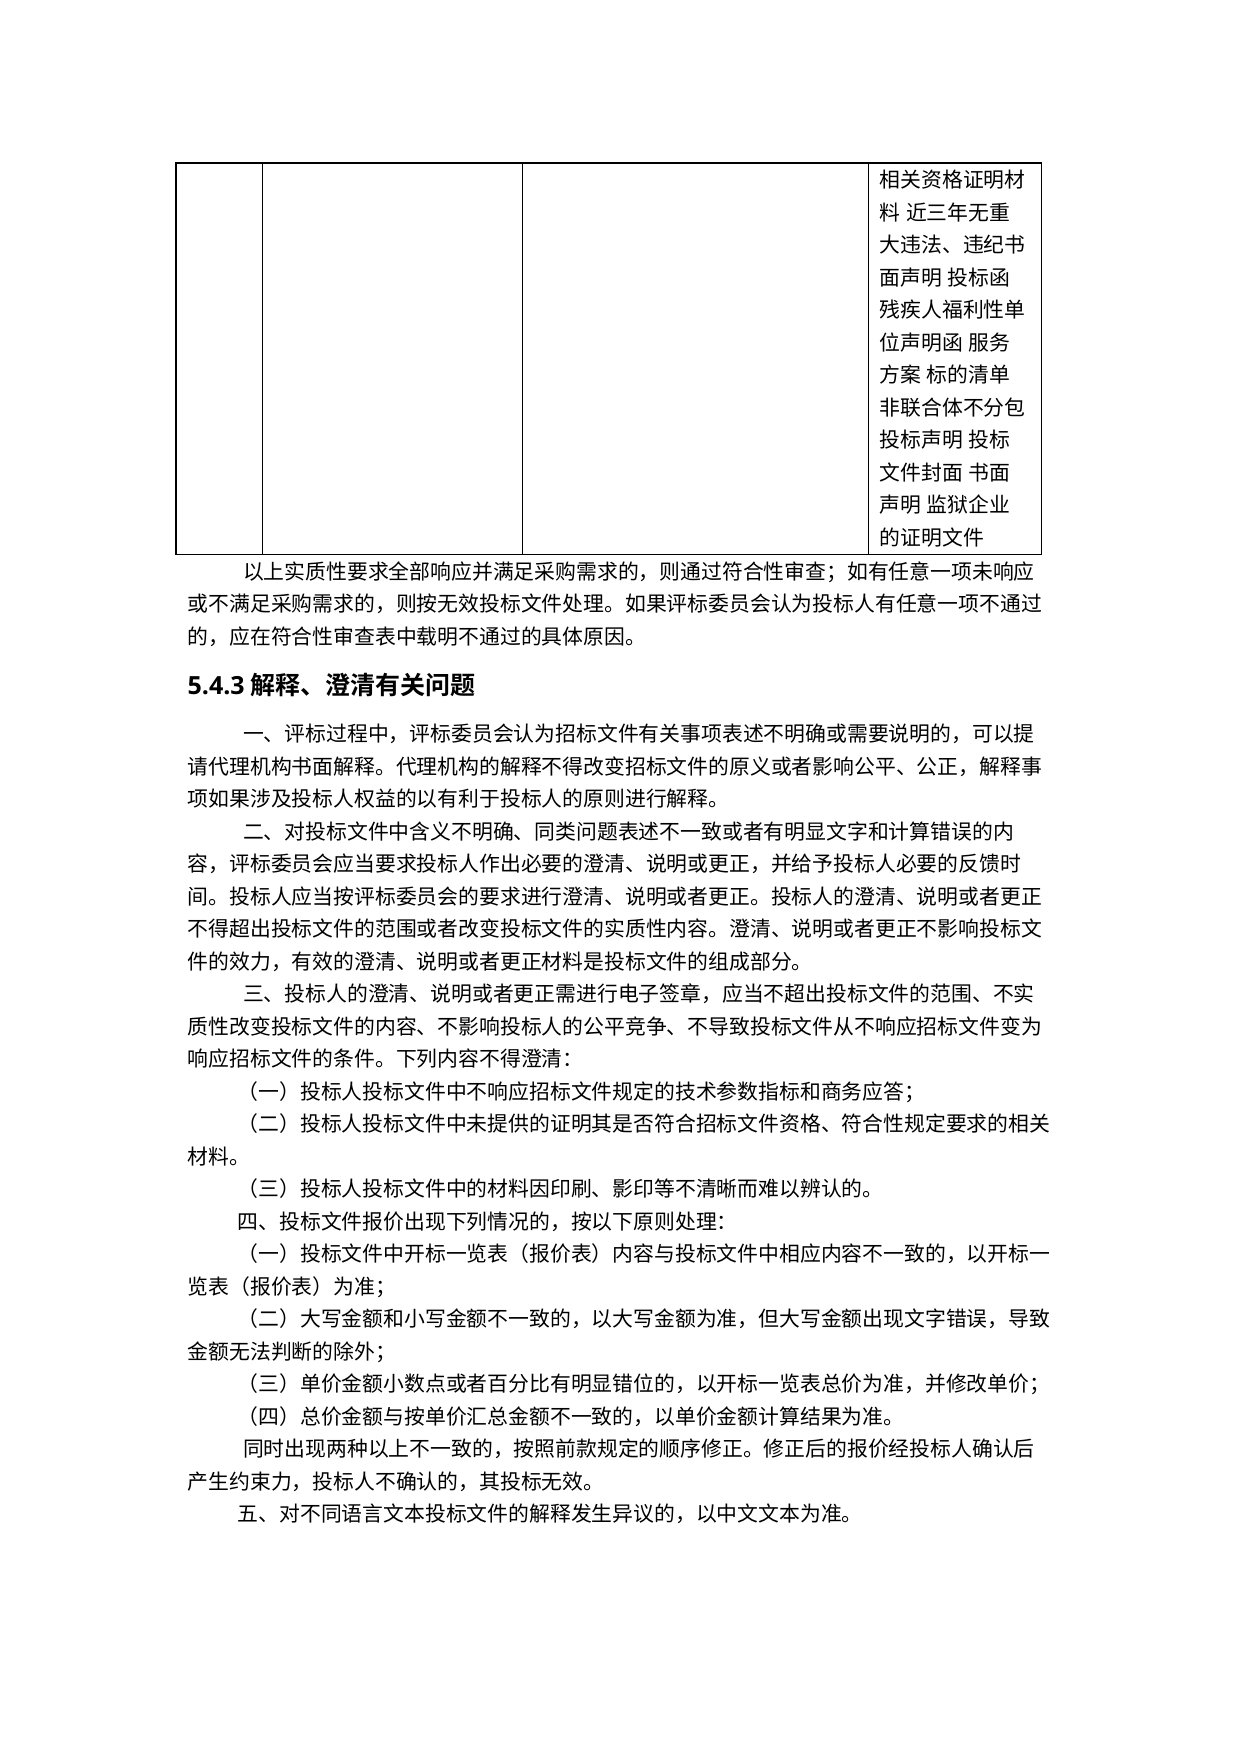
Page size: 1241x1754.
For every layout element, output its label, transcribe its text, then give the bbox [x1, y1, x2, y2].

text 5.4.3解释、澄清有关问题 [187, 653, 1053, 718]
text （一）投标文件中开标一览表（报价表）内容与投标文件中相应内容不一致的，以开标一览表（报价表）为准； [187, 1238, 1053, 1303]
text 以上实质性要求全部响应并满足采购需求的，则通过符合性审查；如有任意一项未响应或不满足采购需求的，则按无效投标文件处理。如果评标委员会认为投标人有任意一项不通过的，应在符合性审查表中载明不通过的具体原因。 [187, 555, 1053, 653]
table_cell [869, 164, 1041, 553]
table_cell 7 [177, 164, 262, 553]
text 三、投标人的澄清、说明或者更正需进行电子签章，应当不超出投标文件的范围、不实质性改变投标文件的内容、不影响投标人的公平竞争、不导致投标文件从不响应招标文件变为响应招标文件的条件。下列内容不得澄清： [187, 978, 1053, 1075]
text 四、投标文件报价出现下列情况的，按以下原则处理： [187, 1205, 1053, 1238]
text 二、对投标文件中含义不明确、同类问题表述不一致或者有明显文字和计算错误的内容，评标委员会应当要求投标人作出必要的澄清、说明或更正，并给予投标人必要的反馈时间。投标人应当按评标委员会的要求进行澄清、说明或者更正。投标人的澄清、说明或者更正不得超出投标文件的范围或者改变投标文件的实质性内容。澄清、说明或者更正不影响投标文件的效力，有效的澄清、说明或者更正材料是投标文件的组成部分。 [187, 815, 1053, 978]
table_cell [263, 164, 522, 553]
text （二）大写金额和小写金额不一致的，以大写金额为准，但大写金额出现文字错误，导致金额无法判断的除外； [187, 1303, 1053, 1368]
text （一）投标人投标文件中不响应招标文件规定的技术参数指标和商务应答； [187, 1075, 1053, 1108]
text （三）投标人投标文件中的材料因印刷、影印等不清晰而难以辨认的。 [187, 1173, 1053, 1205]
text （二）投标人投标文件中未提供的证明其是否符合招标文件资格、符合性规定要求的相关材料。 [187, 1108, 1053, 1173]
text 五、对不同语言文本投标文件的解释发生异议的，以中文文本为准。 [187, 1498, 1053, 1530]
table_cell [523, 164, 868, 553]
text 一、评标过程中，评标委员会认为招标文件有关事项表述不明确或需要说明的，可以提请代理机构书面解释。代理机构的解释不得改变招标文件的原义或者影响公平、公正，解释事项如果涉及投标人权益的以有利于投标人的原则进行解释。 [187, 718, 1053, 815]
text （四）总价金额与按单价汇总金额不一致的，以单价金额计算结果为准。 [187, 1400, 1053, 1433]
text （三）单价金额小数点或者百分比有明显错位的，以开标一览表总价为准，并修改单价； [187, 1368, 1053, 1400]
text 同时出现两种以上不一致的，按照前款规定的顺序修正。修正后的报价经投标人确认后产生约束力，投标人不确认的，其投标无效。 [187, 1433, 1053, 1498]
